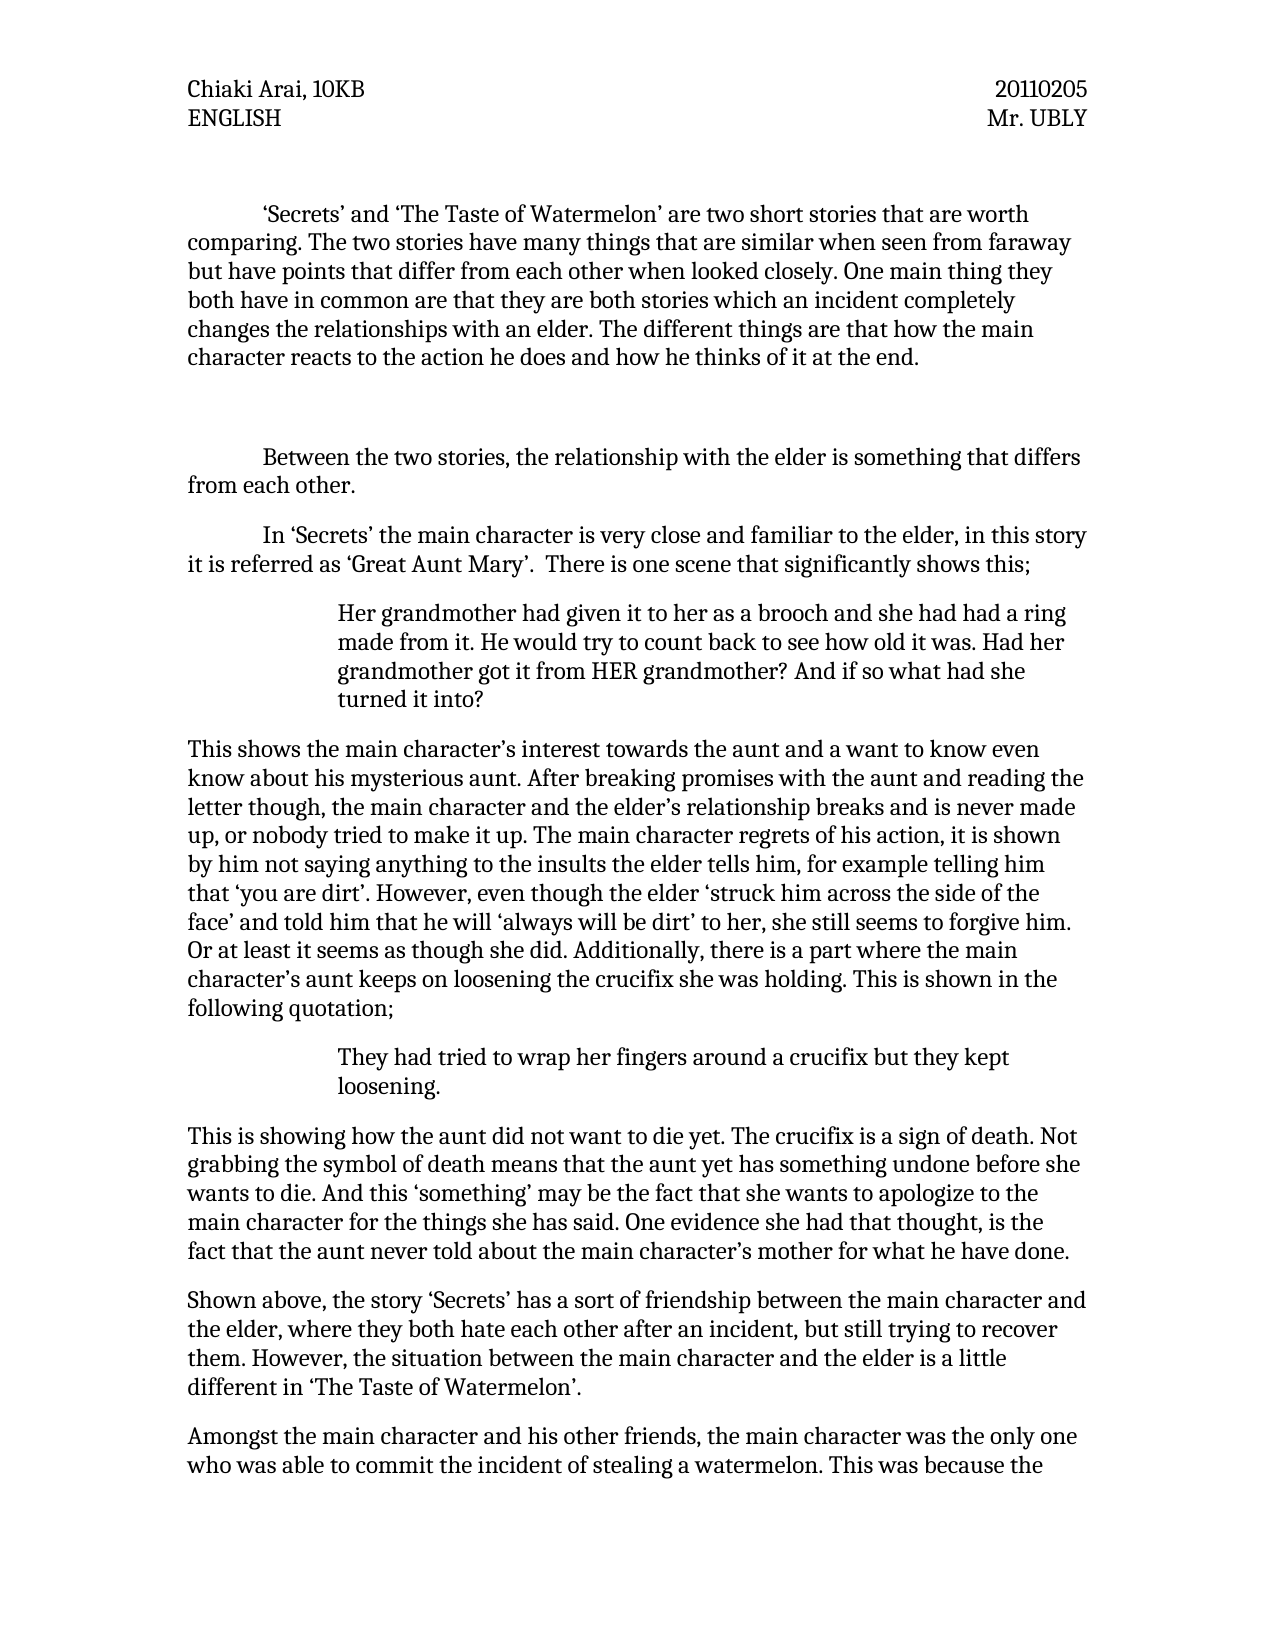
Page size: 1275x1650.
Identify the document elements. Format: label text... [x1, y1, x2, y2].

text Her grandmother had given it to her as a brooch and she had had a ring made from it. He would try to count back to see how old it was. Had her grandmother got it from HER grandmother? And if so what had she turned it into? [337, 599, 1087, 714]
text Between the two stories, the relationship with the elder is something that differs from each other. [187, 442, 1087, 500]
text Shown above, the story ‘Secrets’ has a sort of friendship between the main character and the elder, where they both hate each other after an incident, but still trying to recover them. However, the situation between the main character and the elder is a little different in ‘The Taste of Watermelon’. [187, 1286, 1087, 1401]
text This shows the main character’s interest towards the aunt and a want to know even know about his mysterious aunt. After breaking promises with the aunt and reading the letter though, the main character and the elder’s relationship breaks and is never made up, or nobody tried to make it up. The main character regrets of his action, it is shown by him not saying anything to the insults the elder tells him, for example telling him that ‘you are dirt’. However, even though the elder ‘struck him across the side of the face’ and told him that he will ‘always will be dirt’ to her, she still seems to forgive him. Or at least it seems as though she did. Additionally, there is a part where the main character’s aunt keeps on loosening the crucifix she was holding. This is shown in the following quotation; [187, 735, 1087, 1022]
text ‘Secrets’ and ‘The Taste of Watermelon’ are two short stories that are worth comparing. The two stories have many things that are similar when seen from faraway but have points that differ from each other when looked closely. One main thing they both have in common are that they are both stories which an incident completely changes the relationships with an elder. The different things are that how the main character reacts to the action he does and how he thinks of it at the end. [187, 199, 1087, 372]
text In ‘Secrets’ the main character is very close and familiar to the elder, in this story it is referred as ‘Great Aunt Mary’. There is one scene that significantly shows this; [187, 521, 1087, 578]
text They had tried to wrap her fingers around a crucifix but they kept loosening. [337, 1043, 1087, 1101]
text This is showing how the aunt did not want to die yet. The crucifix is a sign of death. Not grabbing the symbol of death means that the aunt yet has something undone before she wants to die. And this ‘something’ may be the fact that she wants to apologize to the main character for the things she has said. One evidence she had that thought, is the fact that the aunt never told about the main character’s mother for what he have done. [187, 1122, 1087, 1265]
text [187, 1422, 1087, 1479]
